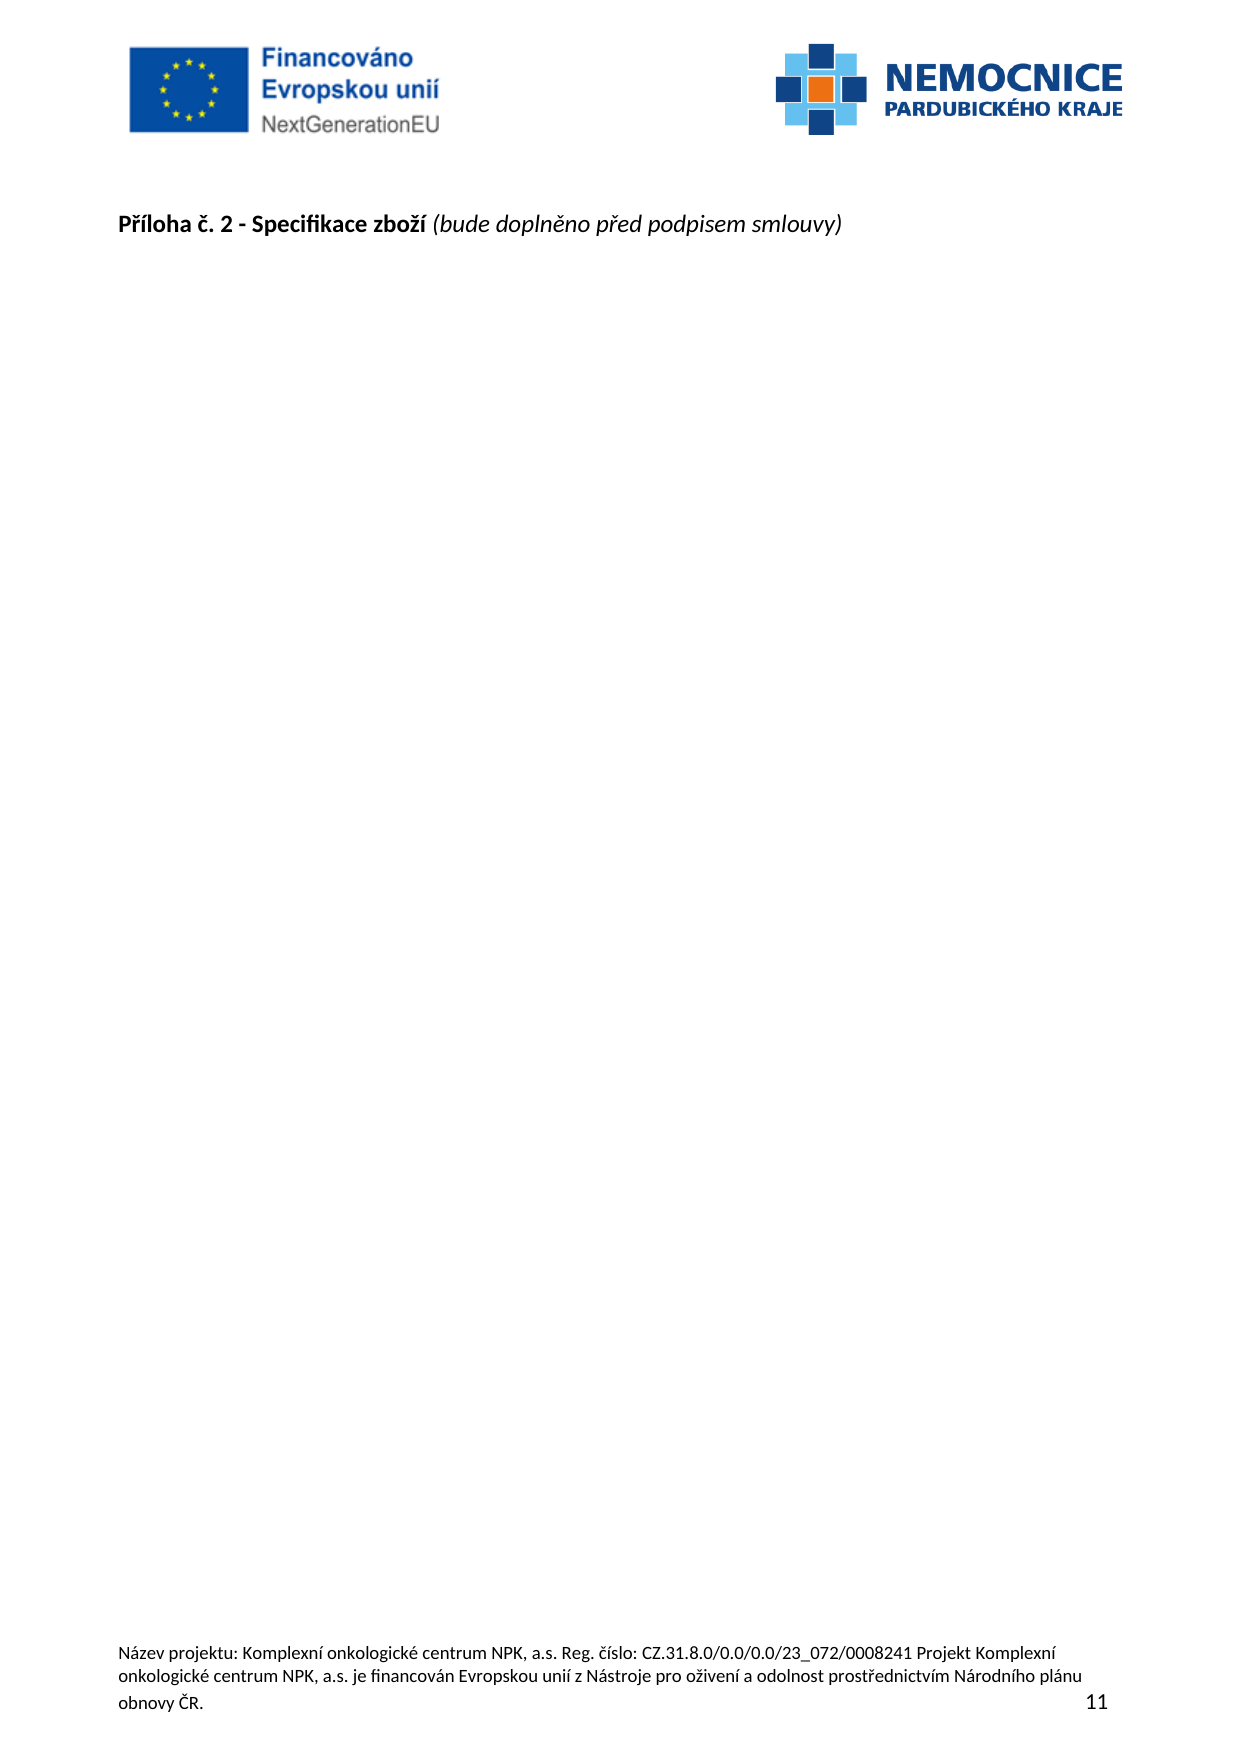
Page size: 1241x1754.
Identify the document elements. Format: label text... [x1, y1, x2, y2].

picture [121, 34, 460, 141]
picture [774, 42, 1123, 136]
text Příloha č. 2 - Specifikace zboží (bude doplněno před podpisem smlouvy) [118, 208, 1122, 238]
